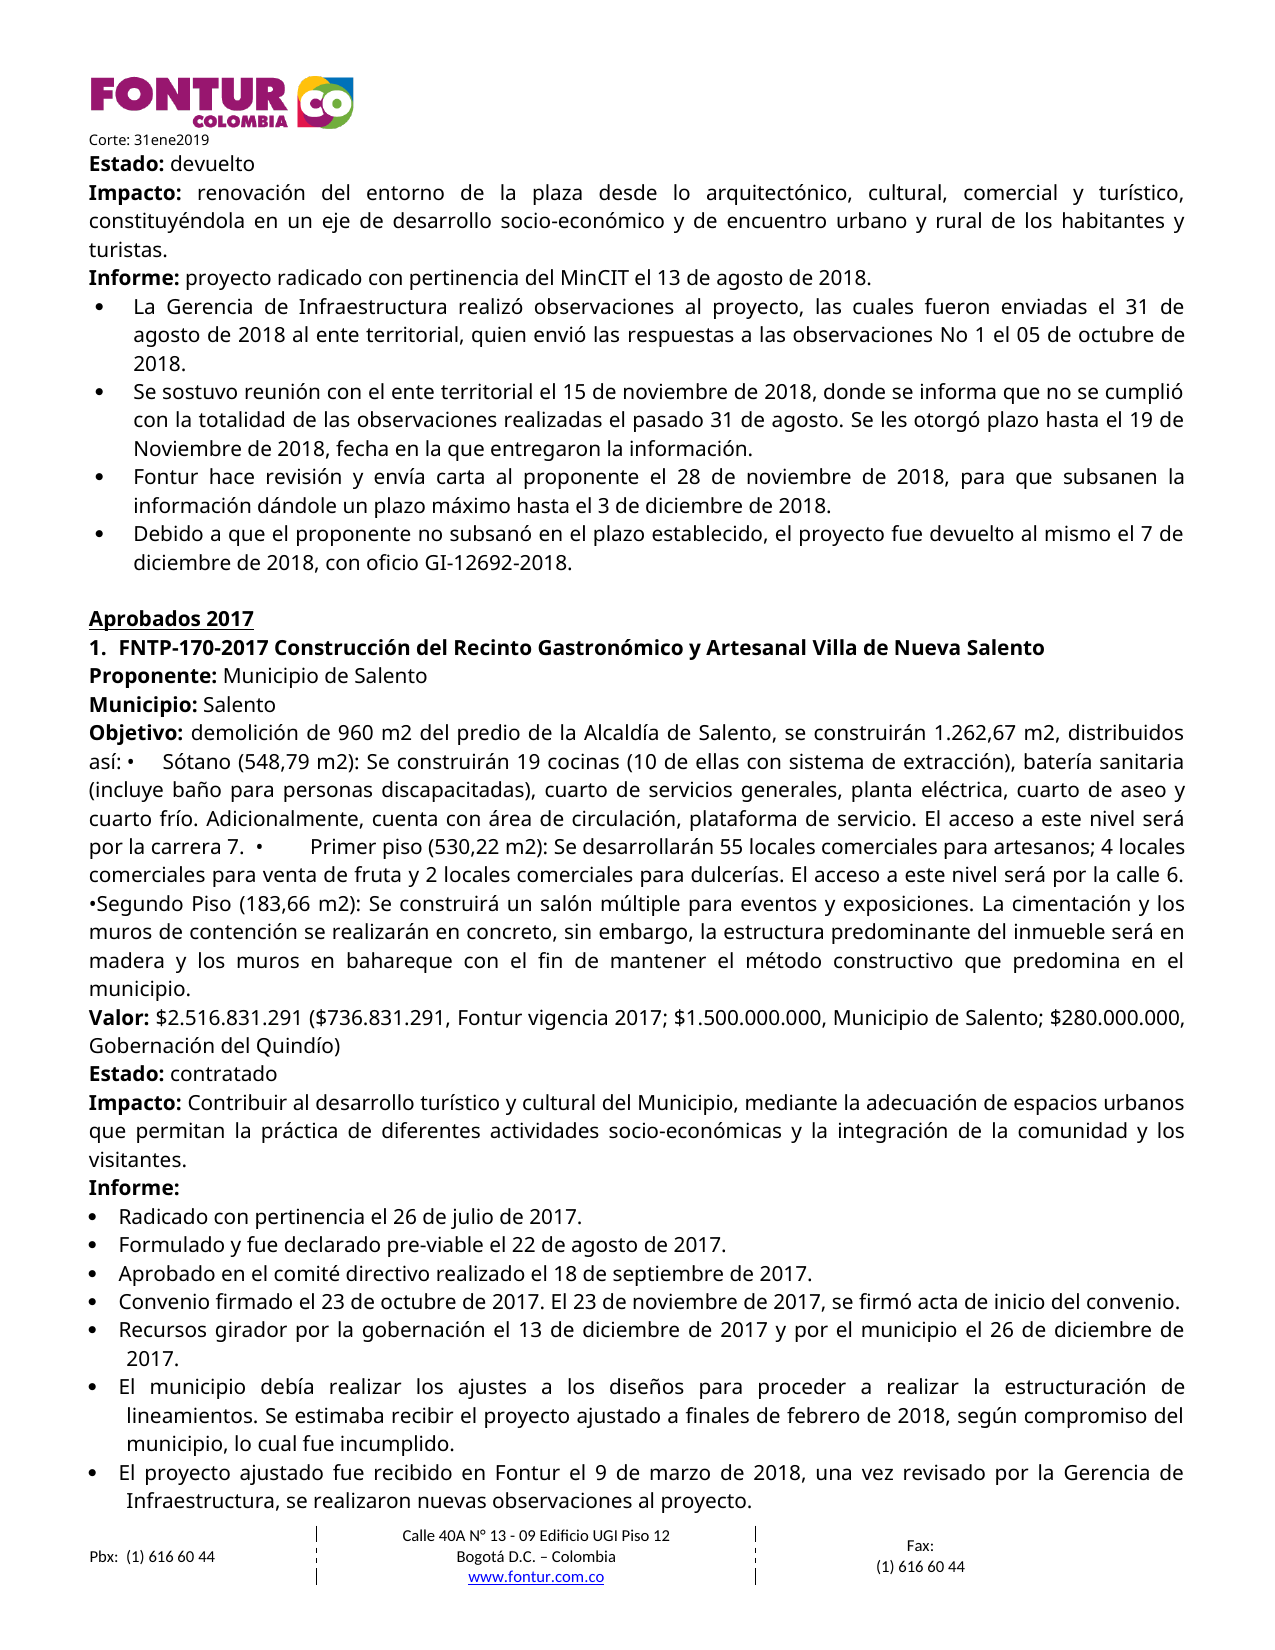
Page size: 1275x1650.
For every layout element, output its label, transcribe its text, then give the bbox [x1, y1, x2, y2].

text Valor: $2.516.831.291 ($736.831.291, Fontur vigencia 2017; $1.500.000.000, Municipio de Salento; $280.000.000, Gobernación del Quindío) [89, 1003, 1186, 1059]
text Objetivo: demolición de 960 m2 del predio de la Alcaldía de Salento, se construirán 1.262,67 m2, distribuidos así: • Sótano (548,79 m2): Se construirán 19 cocinas (10 de ellas con sistema de extracción), batería sanitaria (incluye baño para personas discapacitadas), cuarto de servicios generales, planta eléctrica, cuarto de aseo y cuarto frío. Adicionalmente, cuenta con área de circulación, plataforma de servicio. El acceso a este nivel será por la carrera 7. • Primer piso (530,22 m2): Se desarrollarán 55 locales comerciales para artesanos; 4 locales comerciales para venta de fruta y 2 locales comerciales para dulcerías. El acceso a este nivel será por la calle 6. •Segundo Piso (183,66 m2): Se construirá un salón múltiple para eventos y exposiciones. La cimentación y los muros de contención se realizarán en concreto, sin embargo, la estructura predominante del inmueble será en madera y los muros en bahareque con el fin de mantener el método constructivo que predomina en el municipio. [89, 718, 1186, 1003]
list Formulado y fue declarado pre-viable el 22 de agosto de 2017. [89, 1230, 1186, 1259]
list El proyecto ajustado fue recibido en Fontur el 9 de marzo de 2018, una vez revisado por la Gerencia de Infraestructura, se realizaron nuevas observaciones al proyecto. [89, 1458, 1186, 1514]
list Aprobado en el comité directivo realizado el 18 de septiembre de 2017. [89, 1259, 1186, 1287]
text Informe: proyecto radicado con pertinencia del MinCIT el 13 de agosto de 2018. [89, 263, 1186, 292]
list La Gerencia de Infraestructura realizó observaciones al proyecto, las cuales fueron enviadas el 31 de agosto de 2018 al ente territorial, quien envió las respuestas a las observaciones No 1 el 05 de octubre de 2018. [96, 292, 1186, 377]
list Recursos girador por la gobernación el 13 de diciembre de 2017 y por el municipio el 26 de diciembre de 2017. [89, 1316, 1186, 1372]
text Estado: contratado [89, 1059, 1186, 1088]
list Se sostuvo reunión con el ente territorial el 15 de noviembre de 2018, donde se informa que no se cumplió con la totalidad de las observaciones realizadas el pasado 31 de agosto. Se les otorgó plazo hasta el 19 de Noviembre de 2018, fecha en la que entregaron la información. [96, 377, 1186, 462]
list Radicado con pertinencia el 26 de julio de 2017. [89, 1202, 1186, 1230]
list Aprobados 2017 [89, 604, 1186, 633]
text Impacto: Contribuir al desarrollo turístico y cultural del Municipio, mediante la adecuación de espacios urbanos que permitan la práctica de diferentes actividades socio-económicas y la integración de la comunidad y los visitantes. [89, 1088, 1186, 1173]
text Proponente: Municipio de Salento [89, 661, 1186, 690]
text Informe: [89, 1173, 1186, 1202]
text Municipio: Salento [89, 690, 1186, 718]
text Estado: devuelto [89, 149, 1186, 178]
picture [88, 73, 355, 130]
list Convenio firmado el 23 de octubre de 2017. El 23 de noviembre de 2017, se firmó acta de inicio del convenio. [89, 1287, 1186, 1316]
text Impacto: renovación del entorno de la plaza desde lo arquitectónico, cultural, comercial y turístico, constituyéndola en un eje de desarrollo socio-económico y de encuentro urbano y rural de los habitantes y turistas. [89, 178, 1186, 263]
list Fontur hace revisión y envía carta al proponente el 28 de noviembre de 2018, para que subsanen la información dándole un plazo máximo hasta el 3 de diciembre de 2018. [96, 462, 1186, 519]
list FNTP-170-2017 Construcción del Recinto Gastronómico y Artesanal Villa de Nueva Salento [89, 633, 1186, 661]
list El municipio debía realizar los ajustes a los diseños para proceder a realizar la estructuración de lineamientos. Se estimaba recibir el proyecto ajustado a finales de febrero de 2018, según compromiso del municipio, lo cual fue incumplido. [89, 1372, 1186, 1458]
list Debido a que el proponente no subsanó en el plazo establecido, el proyecto fue devuelto al mismo el 7 de diciembre de 2018, con oficio GI-12692-2018. [96, 519, 1186, 576]
